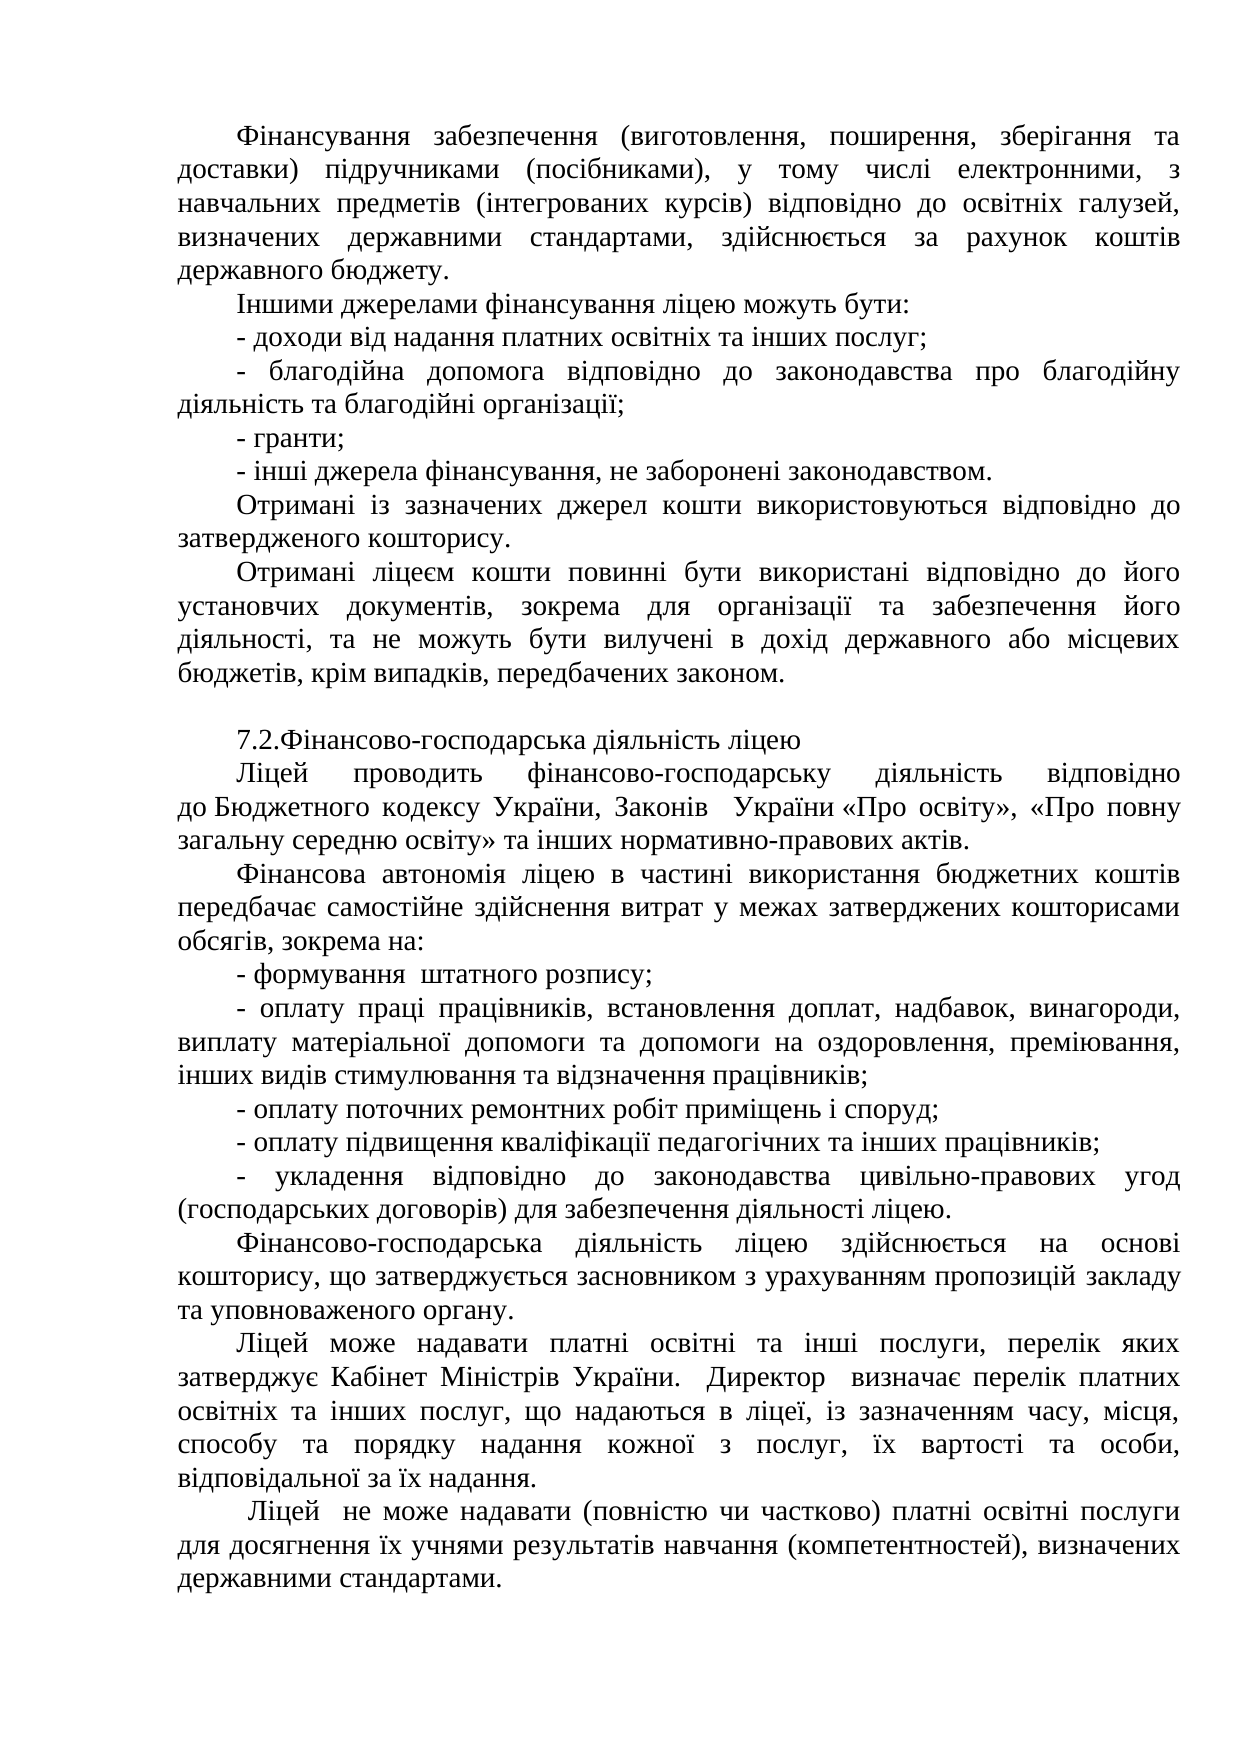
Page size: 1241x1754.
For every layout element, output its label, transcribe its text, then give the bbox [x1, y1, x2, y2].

text Фінансова автономія ліцею в частині використання бюджетних коштів передбачає самостійне здійснення витрат у межах затверджених кошторисами обсягів, зокрема на: [177, 856, 1181, 957]
text Отримані ліцеєм кошти повинні бути використані відповідно до його установчих документів, зокрема для організації та забезпечення його діяльності, та не можуть бути вилучені в дохід державного або місцевих бюджетів, крім випадків, передбачених законом. [177, 554, 1181, 688]
text Фінансування забезпечення (виготовлення, поширення, зберігання та доставки) підручниками (посібниками), у тому числі електронними, з навчальних предметів (інтегрованих курсів) відповідно до освітніх галузей, визначених державними стандартами, здійснюється за рахунок коштів державного бюджету. [177, 118, 1181, 286]
text Ліцей проводить фінансово-господарську діяльність відповідно до Бюджетного кодексу України, Законів України «Про освіту», «Про повну загальну середню освіту» та інших нормативно-правових актів. [177, 755, 1181, 856]
text - укладення відповідно до законодавства цивільно-правових угод (господарських договорів) для забезпечення діяльності ліцею. [177, 1158, 1181, 1225]
text 7.2.Фінансово-господарська діяльність ліцею [177, 722, 1181, 755]
text - оплату підвищення кваліфікації педагогічних та інших працівників; [177, 1124, 1181, 1158]
text - благодійна допомога відповідно до законодавства про благодійну діяльність та благодійні організації; [177, 353, 1181, 420]
text - гранти; [177, 420, 1181, 453]
text Фінансово-господарська діяльність ліцею здійснюється на основі кошторису, що затверджується засновником з урахуванням пропозицій закладу та уповноваженого органу. [177, 1225, 1181, 1326]
text Ліцей не може надавати (повністю чи частково) платні освітні послуги для досягнення їх учнями результатів навчання (компетентностей), визначених державними стандартами. [177, 1493, 1181, 1594]
text - формування штатного розпису; [177, 957, 1181, 990]
text - оплату праці працівників, встановлення доплат, надбавок, винагороди, виплату матеріальної допомоги та допомоги на оздоровлення, преміювання, інших видів стимулювання та відзначення працівників; [177, 990, 1181, 1091]
text Іншими джерелами фінансування ліцею можуть бути: [177, 286, 1181, 319]
text Ліцей може надавати платні освітні та інші послуги, перелік яких затверджує Кабінет Міністрів України. Директор визначає перелік платних освітніх та інших послуг, що надаються в ліцеї, із зазначенням часу, місця, способу та порядку надання кожної з послуг, їх вартості та особи, відповідальної за їх надання. [177, 1326, 1181, 1493]
text - доходи від надання платних освітніх та інших послуг; [177, 319, 1181, 353]
text Отримані із зазначених джерел кошти використовуються відповідно до затвердженого кошторису. [177, 487, 1181, 554]
text - інші джерела фінансування, не заборонені законодавством. [177, 453, 1181, 487]
text - оплату поточних ремонтних робіт приміщень і споруд; [177, 1091, 1181, 1124]
